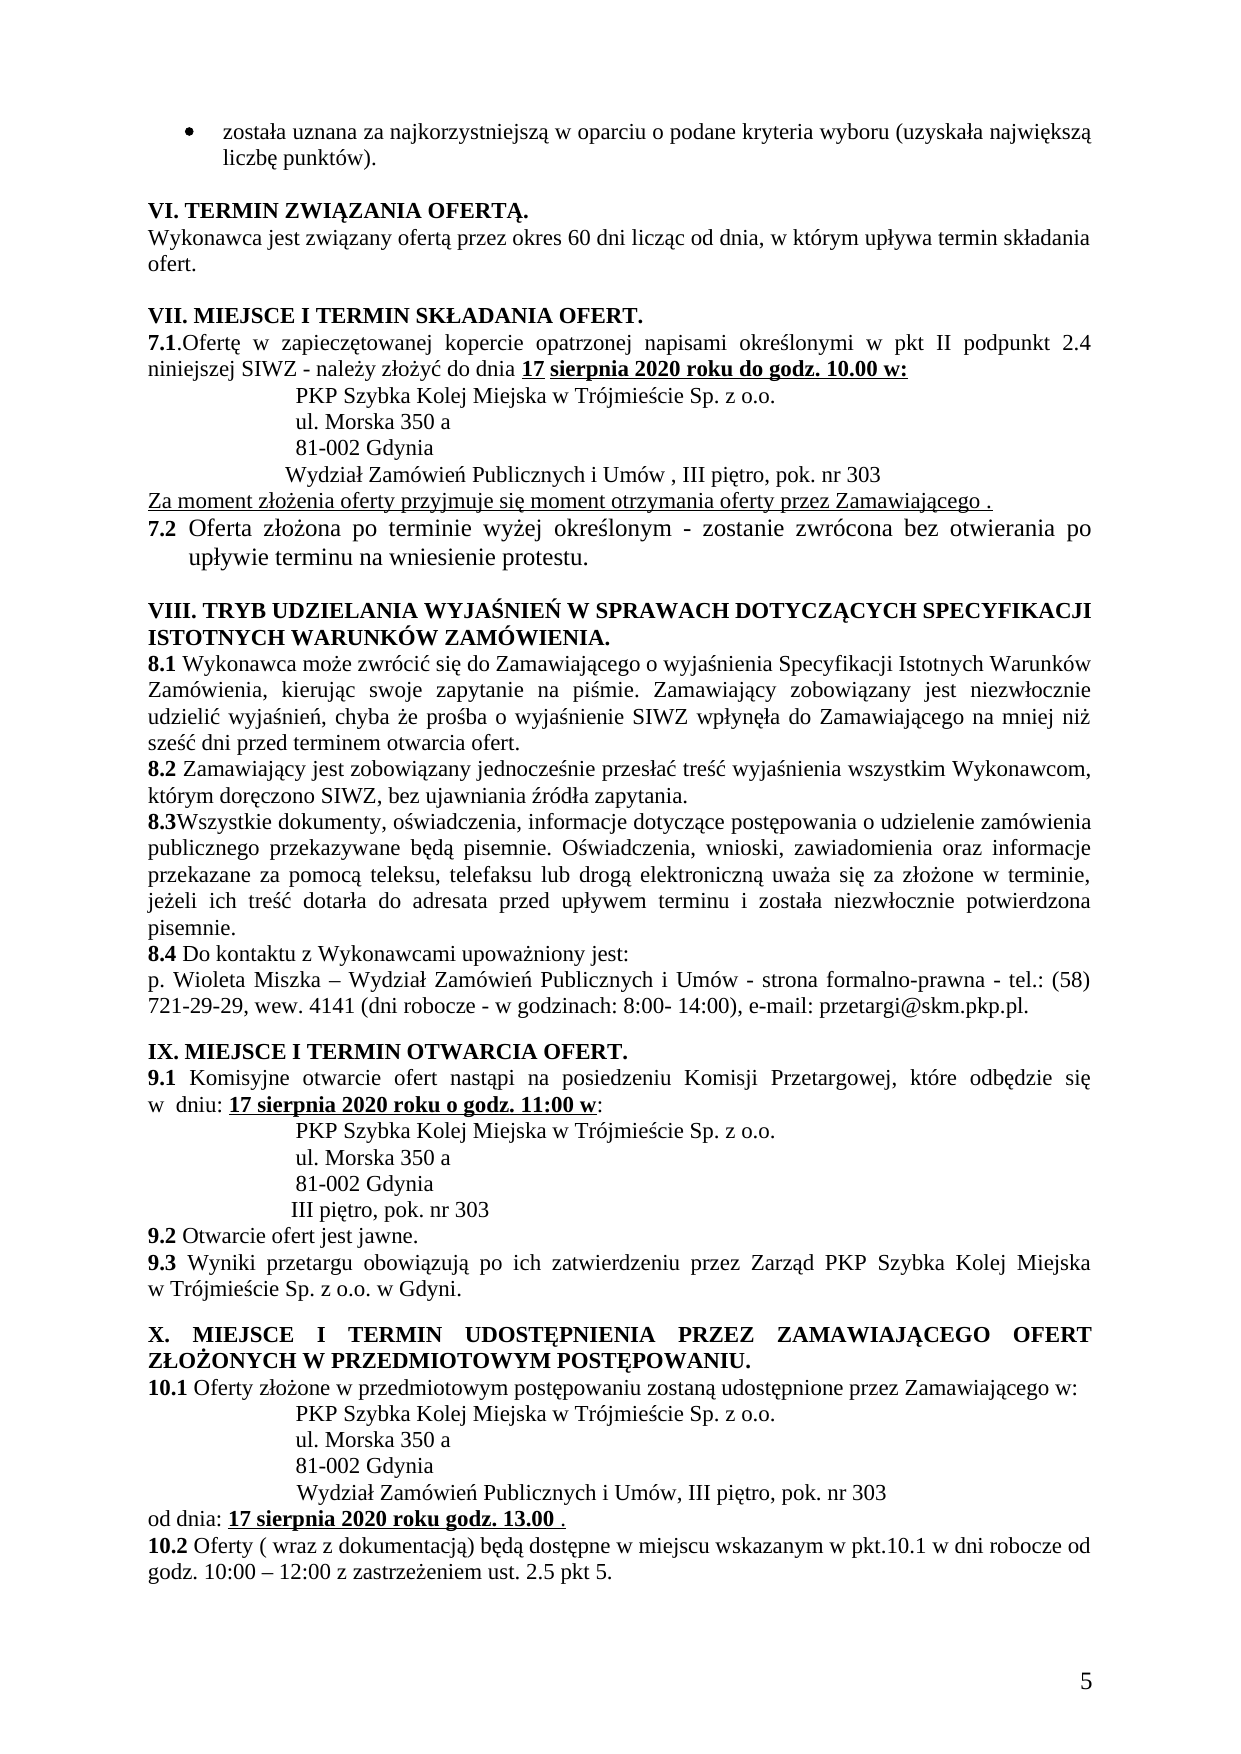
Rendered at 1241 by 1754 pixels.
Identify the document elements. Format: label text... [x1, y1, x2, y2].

text 9.2 Otwarcie ofert jest jawne. [148, 1223, 1092, 1249]
text 81-002 Gdynia [148, 1170, 1092, 1196]
text od dnia: 17 sierpnia 2020 roku godz. 13.00 . [148, 1505, 1092, 1532]
text PKP Szybka Kolej Miejska w Trójmieście Sp. z o.o. [148, 1400, 1092, 1426]
list została uznana za najkorzystniejszą w oparciu o podane kryteria wyboru (uzyskała największą liczbę punktów). [185, 118, 1092, 171]
text 81-002 Gdynia [148, 434, 1092, 461]
text ul. Morska [148, 408, 1092, 434]
text Wydział Zamówień Publicznych i Umów, III piętro, pok. nr 303 [148, 1479, 1092, 1505]
text 7.1.Ofertę w zapieczętowanej kopercie opatrzonej napisami określonymi w pkt II podpunkt 2.4 niniejszej SIWZ - należy złożyć do dnia 17 sierpnia 2020 roku do godz. 10.00 w: [148, 329, 1092, 382]
text 9.3 Wyniki przetargu obowiązują po ich zatwierdzeniu przez Zarząd PKP Szybka Kolej Miejska w Trójmieście Sp. z o.o. w Gdyni. [148, 1249, 1092, 1302]
text 8.3Wszystkie dokumenty, oświadczenia, informacje dotyczące postępowania o udzielenie zamówienia publicznego przekazywane będą pisemnie. Oświadczenia, wnioski, zawiadomienia oraz informacje przekazane za pomocą teleksu, telefaksu lub drogą elektroniczną uważa się za złożone w terminie, jeżeli ich treść dotarła do adresata przed upływem terminu i została niezwłocznie potwierdzona pisemnie. [148, 808, 1092, 940]
text IX. MIEJSCE I TERMIN OTWARCIA OFERT. [148, 1038, 1092, 1064]
text ul. Morska [148, 1426, 1092, 1453]
text 8.1 Wykonawca może zwrócić się do Zamawiającego o wyjaśnienia Specyfikacji Istotnych Warunków Zamówienia, kierując swoje zapytanie na piśmie. Zamawiający zobowiązany jest niezwłocznie udzielić wyjaśnień, chyba że prośba o wyjaśnienie SIWZ wpłynęła do Zamawiającego na mniej niż sześć dni przed terminem otwarcia ofert. [148, 650, 1092, 755]
text p. Wioleta Miszka – Wydział Zamówień Publicznych i Umów - strona formalno-prawna - tel.: (58) 721-29-29, wew. 4141 (dni robocze - w godzinach: 8:00- 14:00), e-mail: przetargi@skm.pkp.pl. [148, 966, 1092, 1019]
text X. MIEJSCE I TERMIN UDOSTĘPNIENIA PRZEZ ZAMAWIAJĄCEGO OFERT ZŁOŻONYCH W PRZEDMIOTOWYM POSTĘPOWANIU. [148, 1321, 1092, 1373]
text Wydział Zamówień Publicznych i Umów , III piętro, pok. nr 303 [148, 461, 1092, 487]
text Za moment złożenia oferty przyjmuje się moment otrzymania oferty przez Zamawiającego . [148, 487, 1092, 513]
text VI. TERMIN ZWIĄZANIA OFERTĄ. [148, 197, 1092, 223]
text 81-002 Gdynia [148, 1453, 1092, 1479]
text PKP Szybka Kolej Miejska w Trójmieście Sp. z o.o. [148, 382, 1092, 408]
text III piętro, pok. nr 303 [148, 1196, 1092, 1223]
text Wykonawca jest związany ofertą przez okres 60 dni licząc od dnia, w którym upływa termin składania ofert. [148, 223, 1092, 276]
text VII. MIEJSCE I TERMIN SKŁADANIA OFERT. [148, 303, 1092, 329]
text 8.4 Do kontaktu z Wykonawcami upoważniony jest: [148, 940, 1092, 966]
list Oferta złożona po terminie wyżej określonym - zostanie zwrócona bez otwierania po upływie terminu na wniesienie protestu. [148, 513, 1092, 571]
text PKP Szybka Kolej Miejska w Trójmieście Sp. z o.o. [148, 1117, 1092, 1143]
text 10.2 Oferty ( wraz z dokumentacją) będą dostępne w miejscu wskazanym w pkt.10.1 w dni robocze od godz. 10:00 – 12:00 z zastrzeżeniem ust. 2.5 pkt 5. [148, 1532, 1092, 1584]
text ul. Morska [148, 1143, 1092, 1170]
text 10.1 Oferty złożone w przedmiotowym postępowaniu zostaną udostępnione przez Zamawiającego w: [148, 1373, 1092, 1400]
text 8.2 Zamawiający jest zobowiązany jednocześnie przesłać treść wyjaśnienia wszystkim Wykonawcom, którym doręczono SIWZ, bez ujawniania źródła zapytania. [148, 755, 1092, 808]
text VIII. TRYB UDZIELANIA WYJAŚNIEŃ W SPRAWACH DOTYCZĄCYCH SPECYFIKACJI ISTOTNYCH WARUNKÓW ZAMÓWIENIA. [148, 597, 1092, 650]
text 9.1 Komisyjne otwarcie ofert nastąpi na posiedzeniu Komisji Przetargowej, które odbędzie się w dniu: 17 sierpnia 2020 roku o godz. 11:00 w: [148, 1064, 1092, 1117]
